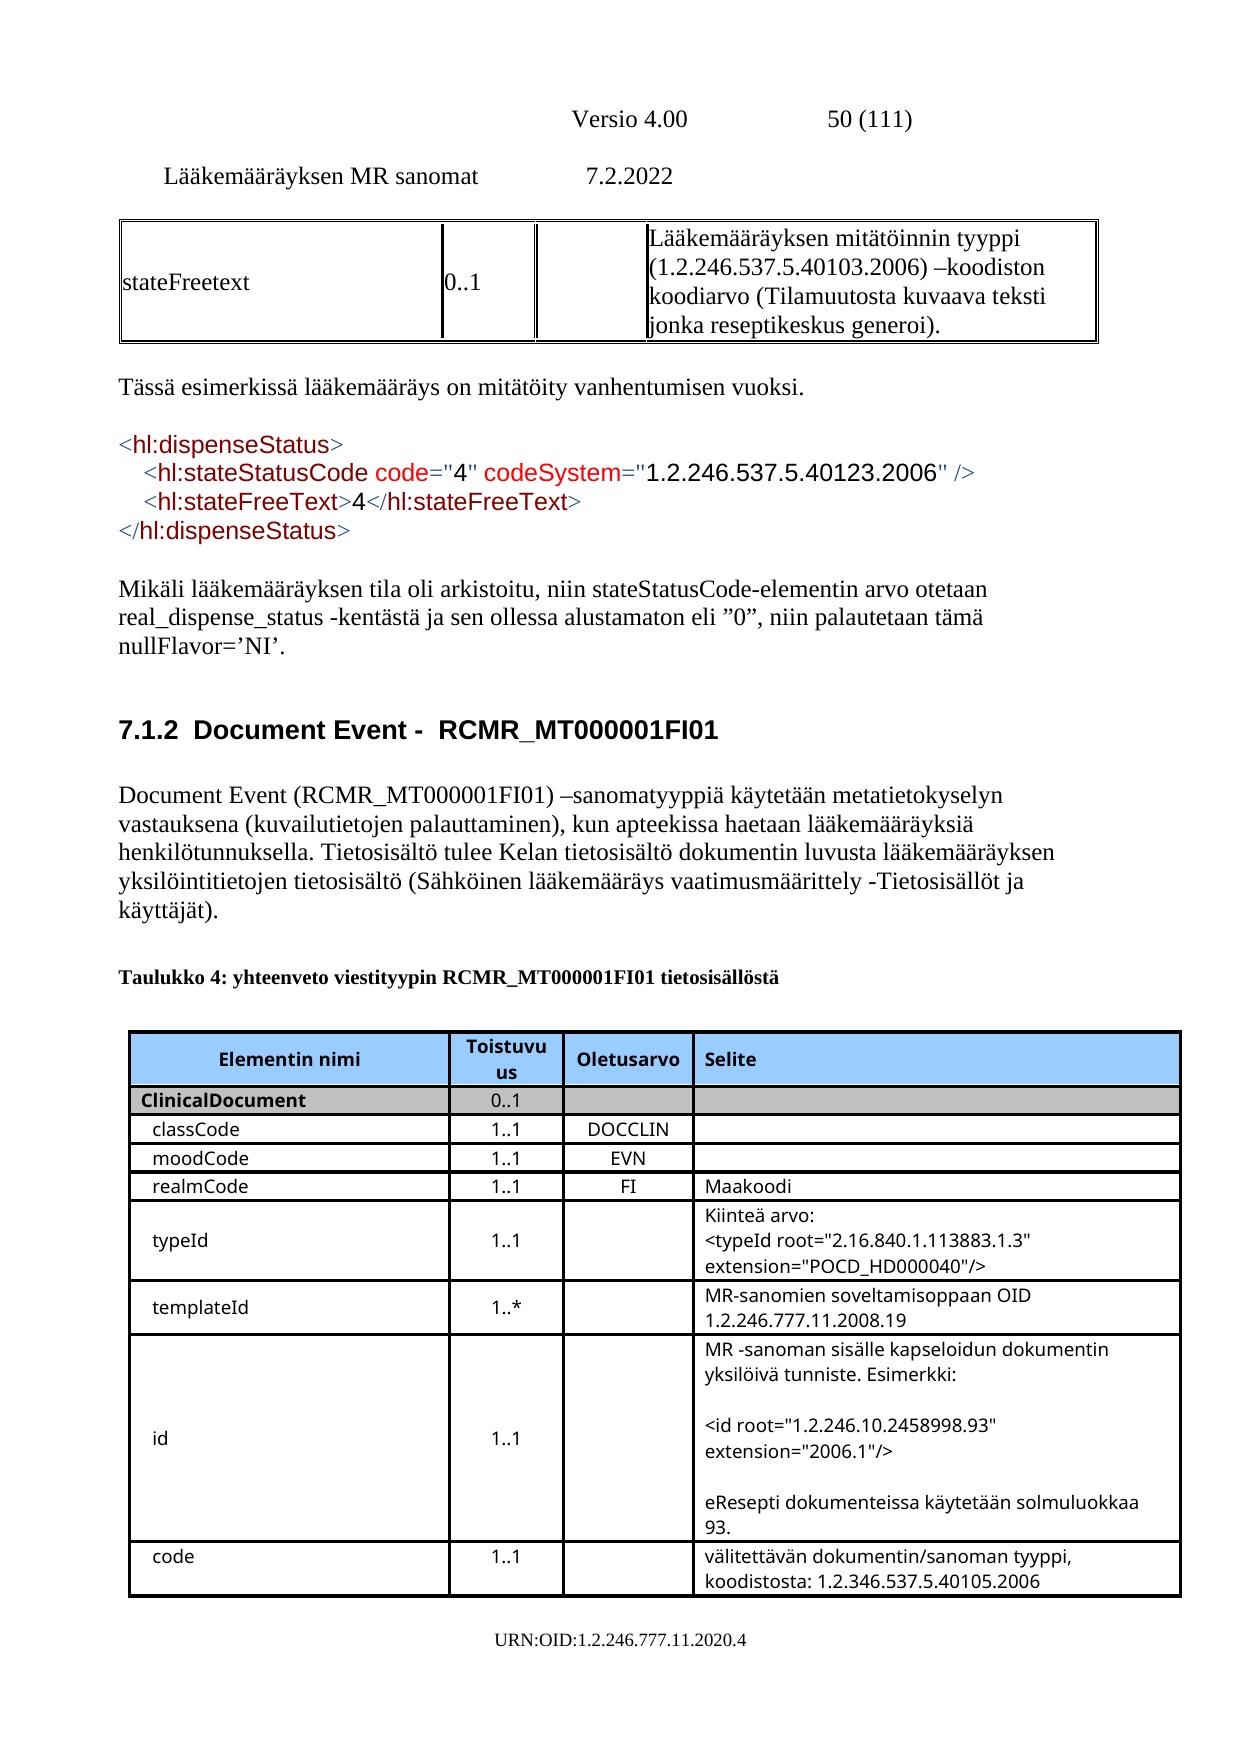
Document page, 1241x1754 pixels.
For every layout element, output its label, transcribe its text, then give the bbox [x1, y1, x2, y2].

table_cell Maakoodi [695, 1174, 1179, 1199]
table_cell Kiinteä arvo: <typeId root="2.16.840.1.113883.1.3" extension="POCD_HD000040"/> [695, 1202, 1179, 1279]
table_cell [565, 1282, 692, 1333]
text Taulukko 4: yhteenveto viestityypin RCMR_MT000001FI01 tietosisällöstä [118, 965, 1122, 989]
table_cell 1..1 [451, 1202, 562, 1279]
table_header Oletusarvo [565, 1034, 692, 1084]
text Tässä esimerkissä lääkemääräys on mitätöity vanhentumisen vuoksi. <hl:dispenseStatus> <hl:stateStatusCode code="4" codeSystem="1.2.246.537.5.40123.2006" /> <hl:stateFreeText>4</hl:stateFreeText> </hl:dispenseStatus> [118, 343, 1122, 545]
table_cell 0..1 [442, 220, 536, 340]
table_cell MR-sanomien soveltamisoppaan OID 1.2.246.777.11.2008.19 [695, 1282, 1179, 1333]
table_cell 0..1 [451, 1088, 562, 1113]
table_cell 1..1 [451, 1336, 562, 1540]
table_cell [565, 1202, 692, 1279]
table_header Selite [695, 1034, 1179, 1084]
table_cell 1..1 [451, 1543, 562, 1594]
table_header Elementin nimi [131, 1034, 448, 1084]
table_cell [695, 1116, 1179, 1142]
table_cell Lääkemääräyksen mitätöinnin tyyppi (1.2.246.537.5.40103.2006) –koodiston koodiarvo (Tilamuutosta kuvaava teksti jonka reseptikeskus generoi). [647, 222, 1095, 340]
table_cell [695, 1088, 1179, 1113]
subtitle Document Event - RCMR_MT000001FI01 [118, 714, 1122, 745]
table_cell DOCCLIN [565, 1116, 692, 1142]
table_cell 1..1 [451, 1116, 562, 1142]
table_cell MR -sanoman sisälle kapseloidun dokumentin yksilöivä tunniste. Esimerkki: <id root="1.2.246.10.2458998.93" extension="2006.1"/> eResepti dokumenteissa käytetään solmuluokkaa 93. [695, 1336, 1179, 1540]
table_cell typeId [131, 1202, 448, 1279]
table_cell stateFreetext [122, 222, 442, 340]
table_cell [565, 1543, 692, 1594]
table_cell [536, 220, 647, 340]
table_cell [565, 1336, 692, 1540]
table_cell classCode [131, 1116, 448, 1142]
table_cell 1..1 [451, 1145, 562, 1170]
table_cell FI [565, 1174, 692, 1199]
table_cell moodCode [131, 1145, 448, 1170]
table_cell realmCode [131, 1174, 448, 1199]
table_cell [695, 1145, 1179, 1170]
table_cell templateId [131, 1282, 448, 1333]
table_header Toistuvuus [451, 1034, 562, 1084]
table_cell [565, 1088, 692, 1113]
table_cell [695, 1543, 1179, 1594]
table_cell code [131, 1543, 448, 1594]
table_cell id [131, 1336, 448, 1540]
text Document Event (RCMR_MT000001FI01) –sanomatyyppiä käytetään metatietokyselyn vastauksena (kuvailutietojen palauttaminen), kun apteekissa haetaan lääkemääräyksiä henkilötunnuksella. Tietosisältö tulee Kelan tietosisältö dokumentin luvusta lääkemääräyksen yksilöintitietojen tietosisältö (Sähköinen lääkemääräys vaatimusmäärittely -Tietosisällöt ja käyttäjät). [118, 780, 1122, 924]
table_cell 1..* [451, 1282, 562, 1333]
table_cell EVN [565, 1145, 692, 1170]
table_cell ClinicalDocument [131, 1088, 448, 1113]
table_cell 1..1 [451, 1174, 562, 1199]
text Mikäli lääkemääräyksen tila oli arkistoitu, niin stateStatusCode-elementin arvo otetaan real_dispense_status -kentästä ja sen ollessa alustamaton eli ”0”, niin palautetaan tämä nullFlavor=’NI’. [118, 574, 1122, 660]
